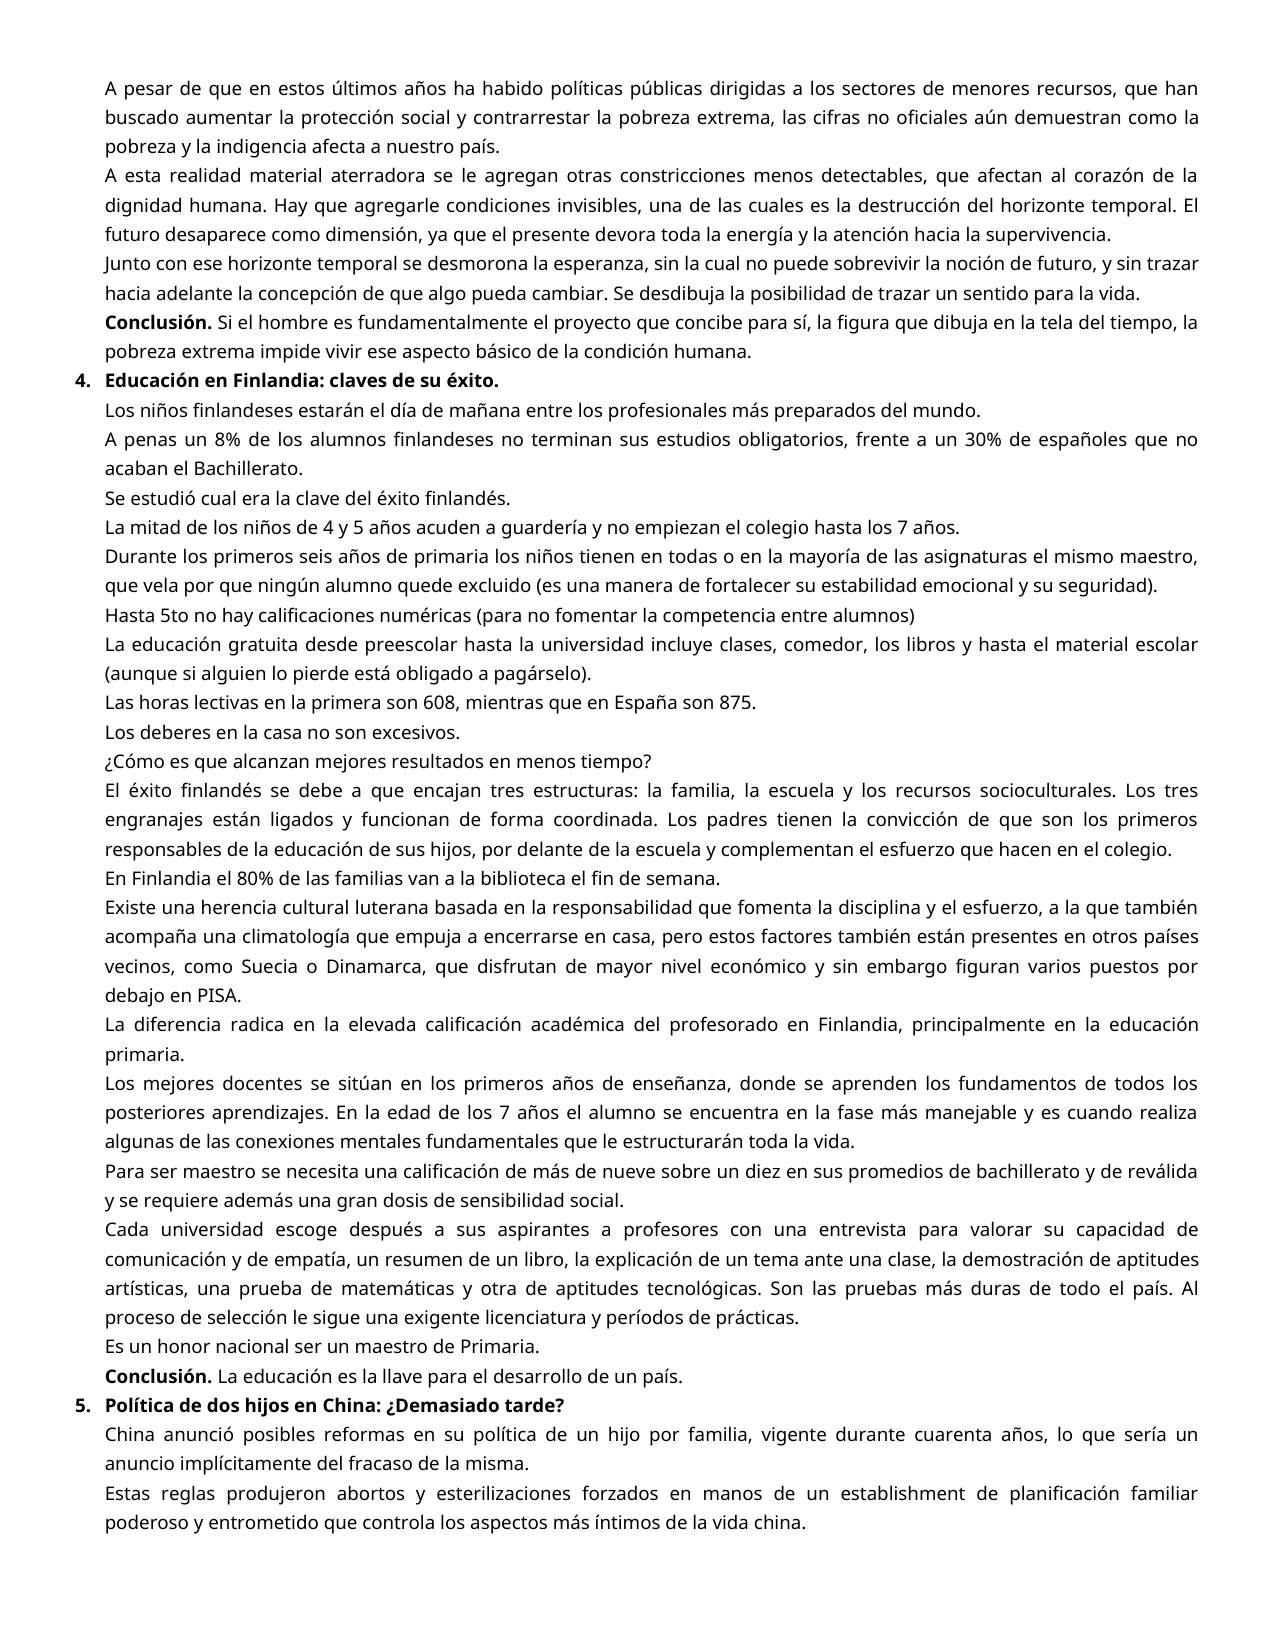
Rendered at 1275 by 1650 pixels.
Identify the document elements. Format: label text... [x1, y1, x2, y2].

text Cada universidad escoge después a sus aspirantes a profesores con una entrevista para valorar su capacidad de comunicación y de empatía, un resumen de un libro, la explicación de un tema ante una clase, la demostración de aptitudes artísticas, una prueba de matemáticas y otra de aptitudes tecnológicas. Son las pruebas más duras de todo el país. Al proceso de selección le sigue una exigente licenciatura y períodos de prácticas. [104, 1217, 1200, 1330]
text Para ser maestro se necesita una calificación de más de nueve sobre un diez en sus promedios de bachillerato y de reválida y se requiere además una gran dosis de sensibilidad social. [104, 1158, 1200, 1213]
text Junto con ese horizonte temporal se desmorona la esperanza, sin la cual no puede sobrevivir la noción de futuro, y sin trazar hacia adelante la concepción de que algo pueda cambiar. Se desdibuja la posibilidad de trazar un sentido para la vida. [104, 251, 1200, 305]
text A pesar de que en estos últimos años ha habido políticas públicas dirigidas a los sectores de menores recursos, que han buscado aumentar la protección social y contrarrestar la pobreza extrema, las cifras no oficiales aún demuestran como la pobreza y la indigencia afecta a nuestro país. [104, 75, 1200, 159]
text Las horas lectivas en la primera son 608, mientras que en España son 875. [104, 690, 1200, 715]
text Durante los primeros seis años de primaria los niños tienen en todas o en la mayoría de las asignaturas el mismo maestro, que vela por que ningún alumno quede excluido (es una manera de fortalecer su estabilidad emocional y su seguridad). [104, 543, 1200, 598]
text A penas un 8% de los alumnos finlandeses no terminan sus estudios obligatorios, frente a un 30% de españoles que no acaban el Bachillerato. [104, 426, 1200, 481]
text Estas reglas produjeron abortos y esterilizaciones forzados en manos de un establishment de planificación familiar poderoso y entrometido que controla los aspectos más íntimos de la vida china. [104, 1480, 1200, 1535]
text En Finlandia el 80% de las familias van a la biblioteca el fin de semana. [104, 865, 1200, 891]
list Política de dos hijos en China: ¿Demasiado tarde? [75, 1392, 1200, 1418]
text El éxito finlandés se debe a que encajan tres estructuras: la familia, la escuela y los recursos socioculturales. Los tres engranajes están ligados y funcionan de forma coordinada. Los padres tienen la convicción de que son los primeros responsables de la educación de sus hijos, por delante de la escuela y complementan el esfuerzo que hacen en el colegio. [104, 777, 1200, 862]
text Se estudió cual era la clave del éxito finlandés. [104, 485, 1200, 510]
text Existe una herencia cultural luterana basada en la responsabilidad que fomenta la disciplina y el esfuerzo, a la que también acompaña una climatología que empuja a encerrarse en casa, pero estos factores también están presentes en otros países vecinos, como Suecia o Dinamarca, que disfrutan de mayor nivel económico y sin embargo figuran varios puestos por debajo en PISA. [104, 894, 1200, 1008]
text ¿Cómo es que alcanzan mejores resultados en menos tiempo? [104, 748, 1200, 774]
text A esta realidad material aterradora se le agregan otras constricciones menos detectables, que afectan al corazón de la dignidad humana. Hay que agregarle condiciones invisibles, una de las cuales es la destrucción del horizonte temporal. El futuro desaparece como dimensión, ya que el presente devora toda la energía y la atención hacia la supervivencia. [104, 163, 1200, 247]
text Los deberes en la casa no son excesivos. [104, 719, 1200, 744]
text Conclusión. La educación es la llave para el desarrollo de un país. [104, 1363, 1200, 1388]
text La diferencia radica en la elevada calificación académica del profesorado en Finlandia, principalmente en la educación primaria. [104, 1012, 1200, 1066]
text Hasta 5to no hay calificaciones numéricas (para no fomentar la competencia entre alumnos) [104, 602, 1200, 627]
text Conclusión. Si el hombre es fundamentalmente el proyecto que concibe para sí, la figura que dibuja en la tela del tiempo, la pobreza extrema impide vivir ese aspecto básico de la condición humana. [104, 309, 1200, 364]
text China anunció posibles reformas en su política de un hijo por familia, vigente durante cuarenta años, lo que sería un anuncio implícitamente del fracaso de la misma. [104, 1421, 1200, 1476]
text Los niños finlandeses estarán el día de mañana entre los profesionales más preparados del mundo. [104, 397, 1200, 422]
text La educación gratuita desde preescolar hasta la universidad incluye clases, comedor, los libros y hasta el material escolar (aunque si alguien lo pierde está obligado a pagárselo). [104, 631, 1200, 686]
list Educación en Finlandia: claves de su éxito. [75, 368, 1200, 393]
text La mitad de los niños de 4 y 5 años acuden a guardería y no empiezan el colegio hasta los 7 años. [104, 514, 1200, 539]
text Es un honor nacional ser un maestro de Primaria. [104, 1334, 1200, 1359]
text Los mejores docentes se sitúan en los primeros años de enseñanza, donde se aprenden los fundamentos de todos los posteriores aprendizajes. En la edad de los 7 años el alumno se encuentra en la fase más manejable y es cuando realiza algunas de las conexiones mentales fundamentales que le estructurarán toda la vida. [104, 1070, 1200, 1154]
